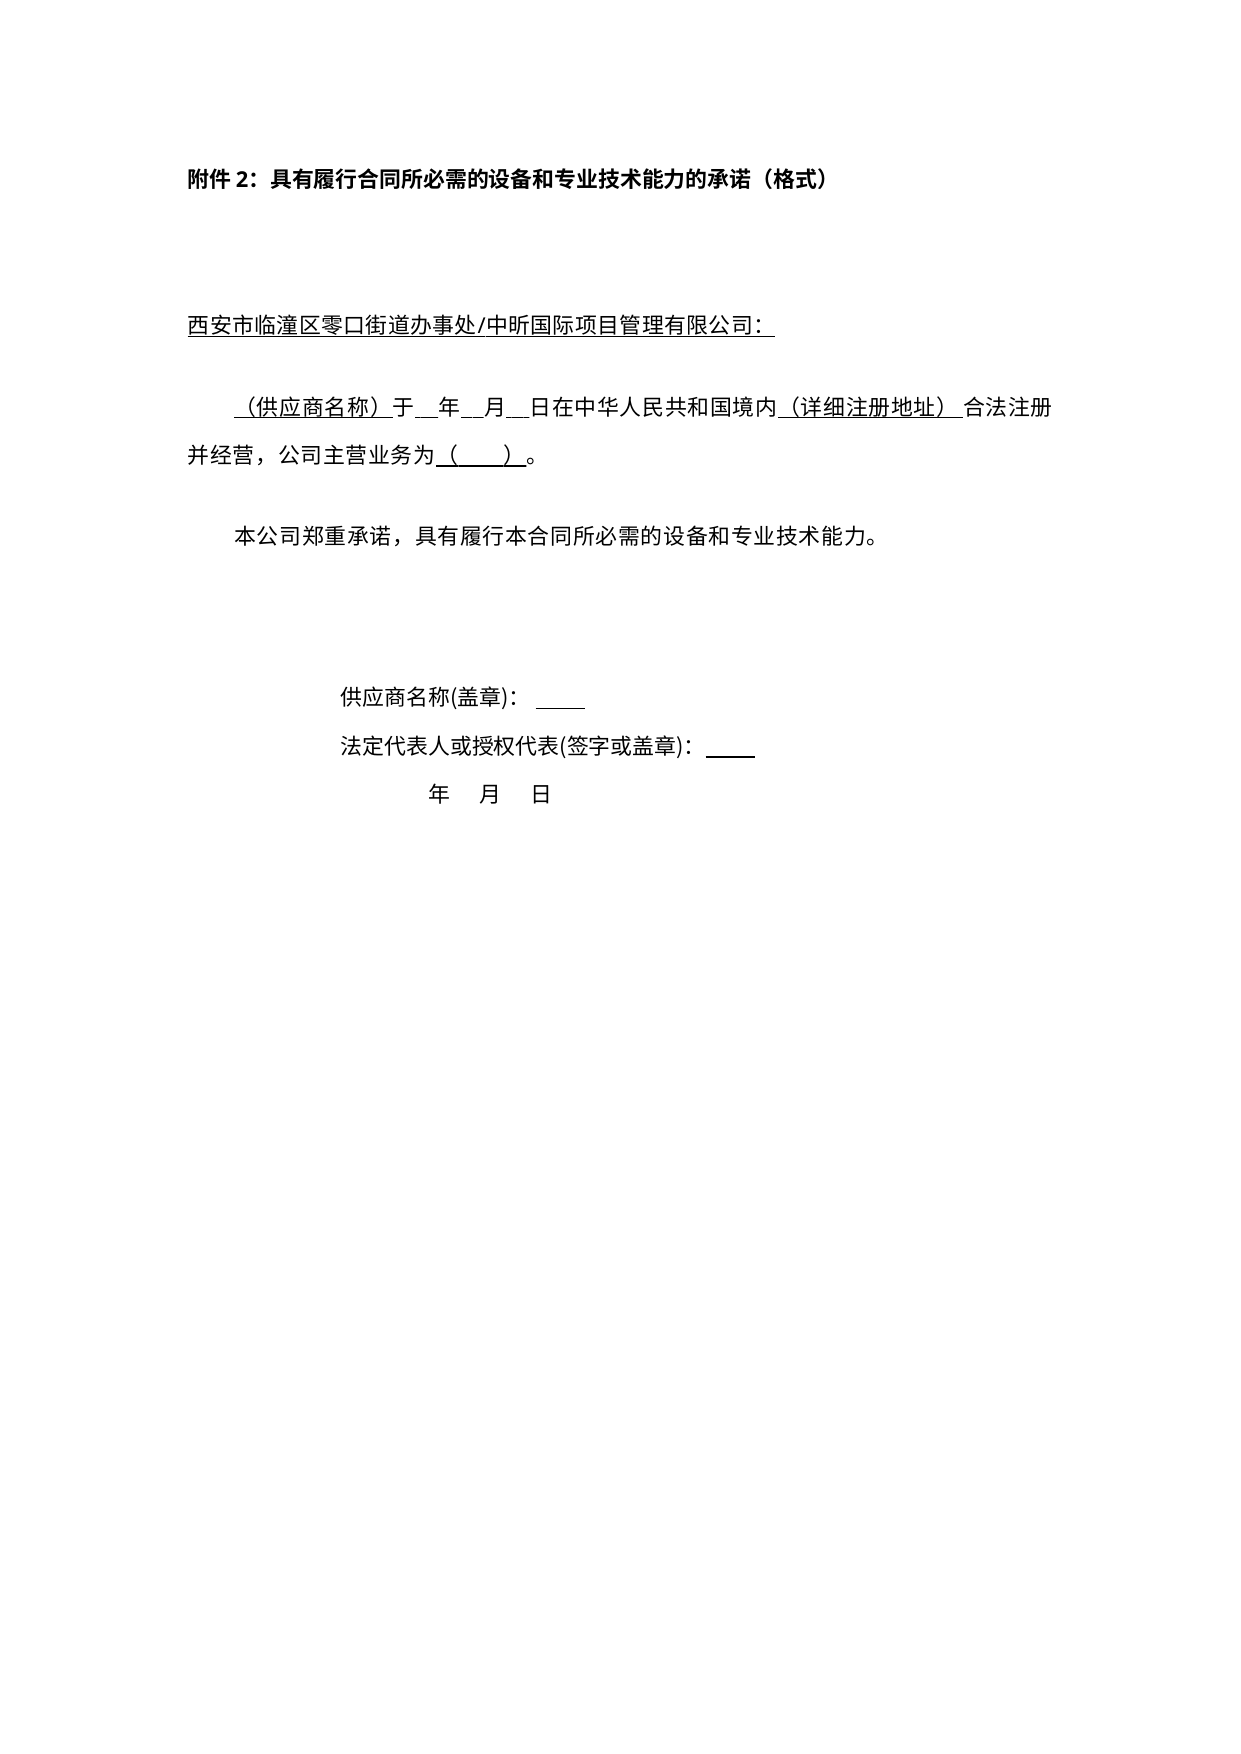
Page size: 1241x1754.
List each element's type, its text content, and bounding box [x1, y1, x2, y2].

text （供应商名称）于 年 月 日在中华人民共和国境内（详细注册地址） 合法注册并经营，公司主营业务为（ ）。 [187, 389, 1053, 470]
text 西安市临潼区零口街道办事处/中昕国际项目管理有限公司： [187, 308, 1053, 341]
subtitle 附件2：具有履行合同所必需的设备和专业技术能力的承诺（格式） [187, 162, 1053, 194]
text 法定代表人或授权代表(签字或盖章)： [187, 728, 1053, 761]
text 供应商名称(盖章)： [187, 680, 1053, 712]
text 年 月 日 [187, 777, 1053, 809]
text 本公司郑重承诺，具有履行本合同所必需的设备和专业技术能力。 [187, 519, 1053, 551]
